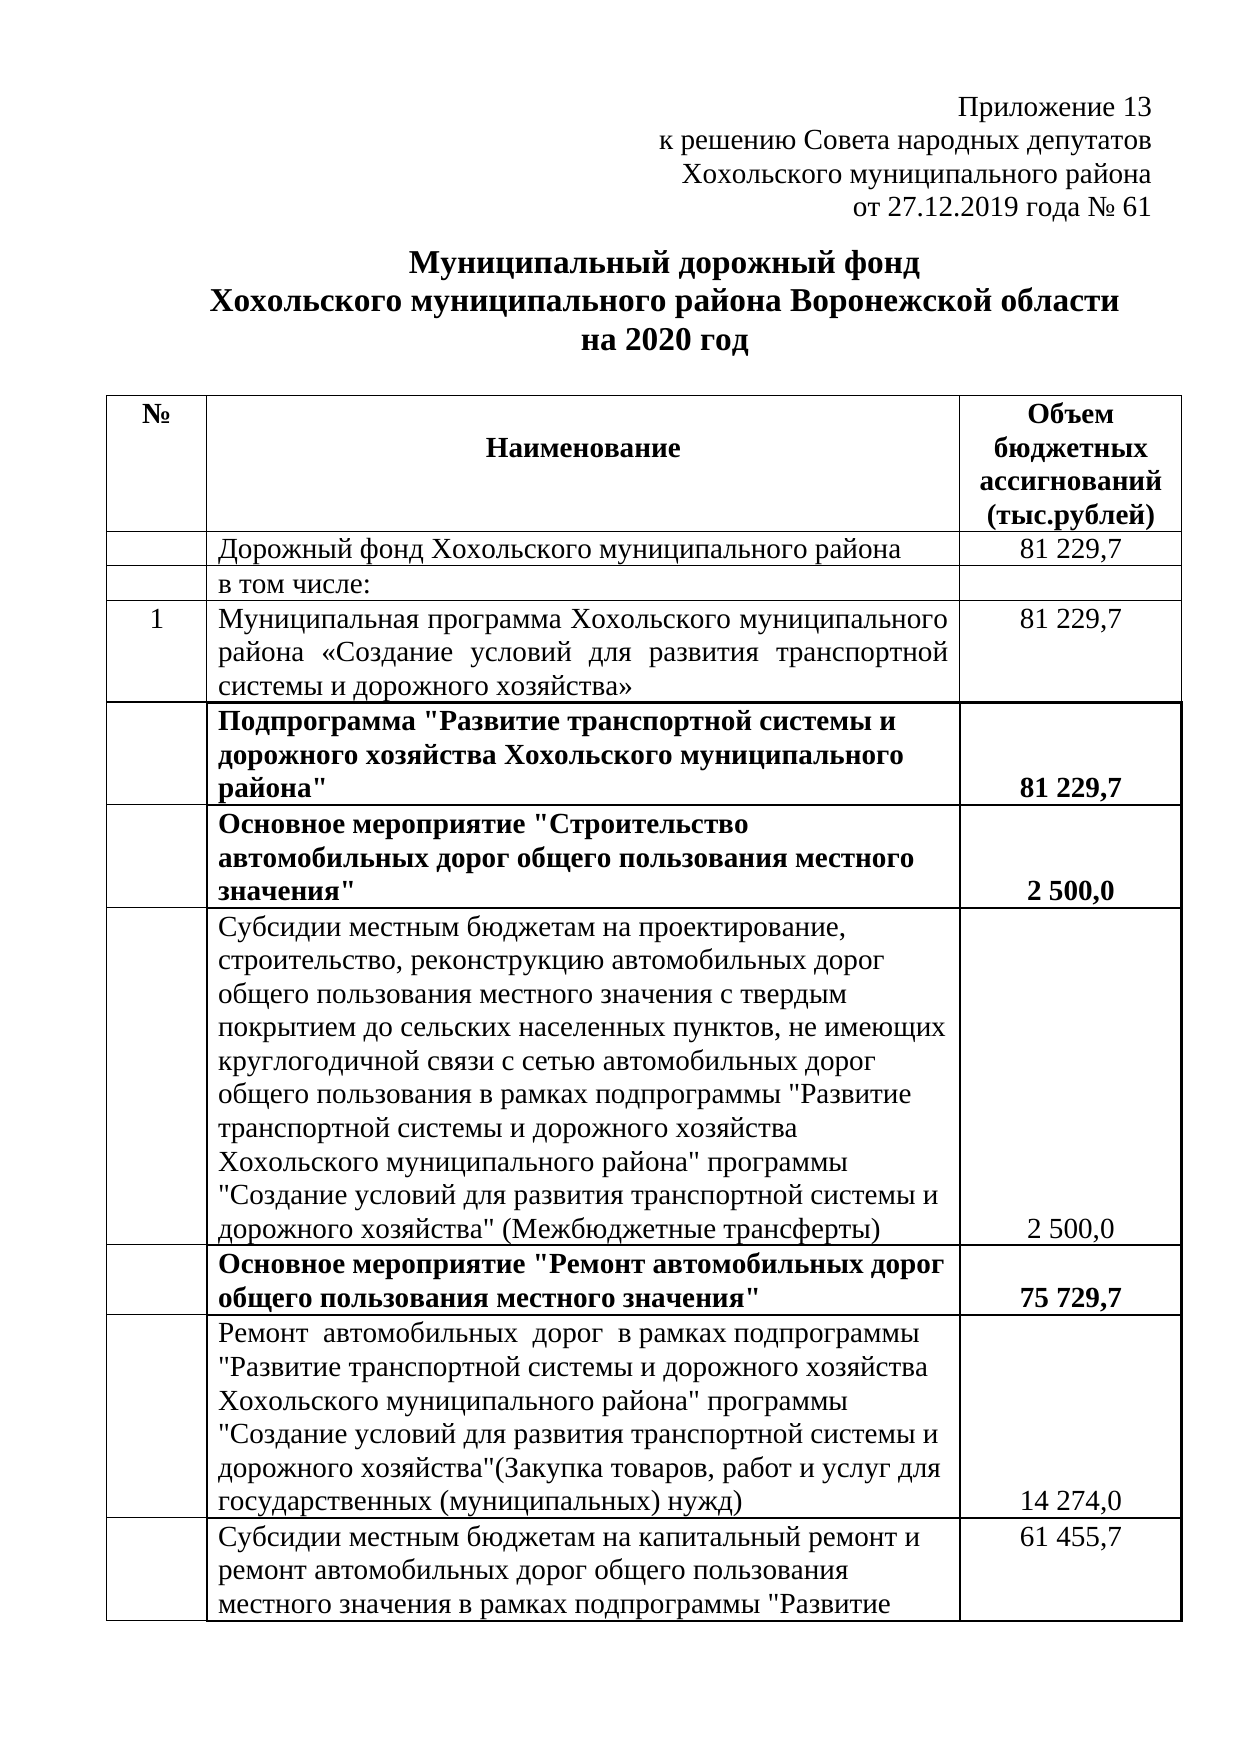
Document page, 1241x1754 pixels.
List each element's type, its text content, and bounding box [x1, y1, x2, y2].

text Хохольского муниципального района [177, 156, 1152, 189]
text на 2020 год [177, 319, 1152, 357]
table_cell [107, 1315, 206, 1517]
table_cell Муниципальная программа Хохольского муниципального района «Создание условий для развития транспортной системы и дорожного хозяйства» [207, 601, 959, 701]
text Хохольского муниципального района Воронежской области [177, 280, 1152, 319]
table_cell Основное мероприятие "Ремонт автомобильных дорог общего пользования местного значения" [208, 1246, 959, 1313]
table_cell 61 455,7 [961, 1519, 1180, 1619]
table_cell 14 274,0 [961, 1316, 1180, 1517]
table_cell [107, 805, 206, 907]
table_cell Дорожный фонд Хохольского муниципального района [207, 532, 959, 565]
table_header № [107, 396, 206, 531]
table_cell 2 500,0 [961, 806, 1180, 907]
table_cell 81 229,7 [960, 532, 1181, 565]
table_header Объем бюджетных ассигнований (тыс.рублей) [960, 396, 1181, 531]
text Приложение 13 к решению Совета народных депутатов [177, 89, 1152, 156]
table_cell 81 229,7 [961, 704, 1180, 804]
table_cell 75 729,7 [961, 1246, 1180, 1313]
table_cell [208, 1519, 959, 1619]
table_cell Ремонт автомобильных дорог в рамках подпрограммы "Развитие транспортной системы и дорожного хозяйства Хохольского муниципального района" программы "Создание условий для развития транспортной системы и дорожного хозяйства"(Закупка товаров, работ и услуг для государственных (муниципальных) нужд) [208, 1316, 959, 1517]
table_cell в том числе: [207, 566, 959, 600]
table_cell 2 500,0 [961, 909, 1180, 1244]
table_cell [107, 1245, 206, 1313]
table_cell 1 [107, 601, 206, 701]
table_cell [107, 703, 206, 804]
table_cell [107, 566, 206, 600]
table_cell 81 229,7 [960, 601, 1181, 701]
table_cell Субсидии местным бюджетам на проектирование, строительство, реконструкцию автомобильных дорог общего пользования местного значения с твердым покрытием до сельских населенных пунктов, не имеющих круглогодичной связи с сетью автомобильных дорог общего пользования в рамках подпрограммы "Развитие транспортной системы и дорожного хозяйства Хохольского муниципального района" программы "Создание условий для развития транспортной системы и дорожного хозяйства" (Межбюджетные трансферты) [208, 909, 959, 1244]
table_cell Подпрограмма "Развитие транспортной системы и дорожного хозяйства Хохольского муниципального района" [208, 704, 959, 804]
table_cell [960, 566, 1181, 600]
table_header Наименование [207, 396, 959, 531]
text от 27.12.2019 года № 61 [177, 189, 1152, 223]
table_cell [107, 1518, 206, 1619]
table_cell [107, 908, 206, 1244]
text Муниципальный дорожный фонд [177, 242, 1152, 280]
table_cell [107, 532, 206, 565]
table_cell Основное мероприятие "Строительство автомобильных дорог общего пользования местного значения" [208, 806, 959, 907]
